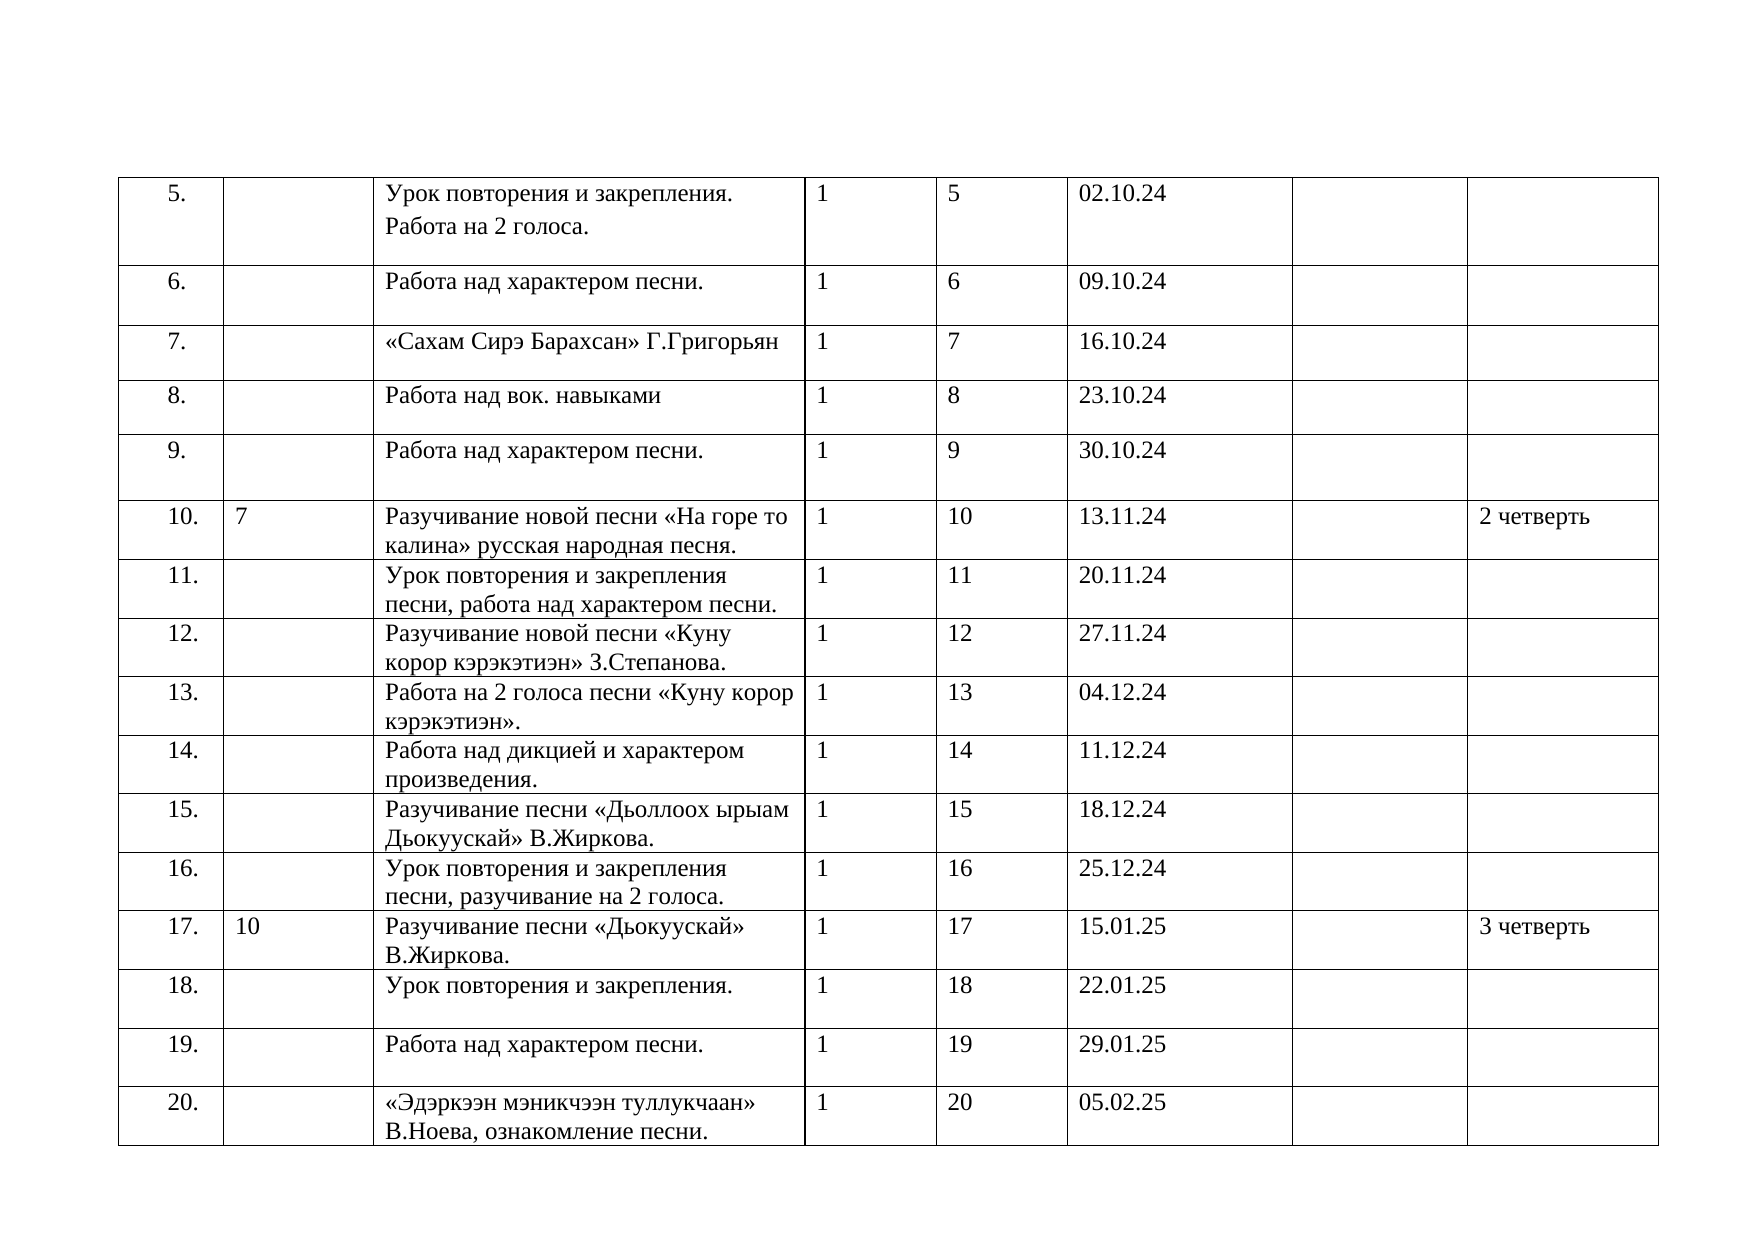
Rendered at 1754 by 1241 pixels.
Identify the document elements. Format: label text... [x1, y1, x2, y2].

table_cell [119, 677, 223, 734]
table_cell 1 [806, 435, 936, 500]
table_cell Работа над характером песни. [374, 435, 804, 500]
table_cell 9 [937, 435, 1067, 500]
table_cell Работа над дикцией и характером произведения. [374, 736, 804, 793]
table_cell 15.01.25 [1068, 911, 1292, 969]
table_cell Разучивание песни «Дьоллоох ырыам Дьокуускай» В.Жиркова. [374, 794, 804, 852]
table_cell [224, 178, 373, 265]
table_cell 1 [806, 970, 936, 1028]
table_cell 1 [806, 677, 936, 734]
table_cell [119, 736, 223, 793]
table_cell [224, 381, 373, 434]
table_cell [119, 794, 223, 852]
table_cell 7 [224, 501, 373, 559]
table_cell 11.12.24 [1068, 736, 1292, 793]
table_cell [119, 381, 223, 434]
table_cell [119, 560, 223, 617]
table_cell 27.11.24 [1068, 619, 1292, 676]
table_cell [224, 970, 373, 1028]
table_cell 22.01.25 [1068, 970, 1292, 1028]
table_cell [1468, 326, 1658, 379]
table_cell Урок повторения и закрепления. Работа на 2 голоса. [374, 178, 804, 265]
table_cell Урок повторения и закрепления песни, разучивание на 2 голоса. [374, 853, 804, 910]
table_cell 7 [937, 326, 1067, 379]
table_cell [1293, 1029, 1467, 1086]
table_cell [1468, 266, 1658, 325]
table_cell [224, 560, 373, 617]
table_cell [119, 619, 223, 676]
table_cell 19 [937, 1029, 1067, 1086]
table_cell [1293, 1087, 1467, 1145]
table_cell [119, 501, 223, 559]
table_cell [224, 1087, 373, 1145]
table_cell 6 [937, 266, 1067, 325]
table_cell [1293, 501, 1467, 559]
table_cell Разучивание песни «Дьокуускай» В.Жиркова. [374, 911, 804, 969]
table_cell [1293, 970, 1467, 1028]
table_cell [224, 794, 373, 852]
table_cell [224, 326, 373, 379]
table_cell 10 [937, 501, 1067, 559]
table_cell 1 [806, 266, 936, 325]
table_cell [1293, 736, 1467, 793]
table_cell Работа над характером песни. [374, 1029, 804, 1086]
table_cell [1468, 794, 1658, 852]
table_cell 25.12.24 [1068, 853, 1292, 910]
table_cell [1293, 560, 1467, 617]
table_cell 18.12.24 [1068, 794, 1292, 852]
table_cell 18 [937, 970, 1067, 1028]
table_cell 1 [806, 1029, 936, 1086]
table_cell [119, 911, 223, 969]
table_cell 30.10.24 [1068, 435, 1292, 500]
table_cell [119, 326, 223, 379]
table_cell [1468, 1087, 1658, 1145]
table_cell 04.12.24 [1068, 677, 1292, 734]
table_cell 1 [806, 560, 936, 617]
table_cell 02.10.24 [1068, 178, 1292, 265]
table_cell [1293, 381, 1467, 434]
table_cell 05.02.25 [1068, 1087, 1292, 1145]
table_cell [119, 1029, 223, 1086]
table_cell [1293, 619, 1467, 676]
table_cell Работа на 2 голоса песни «Куну корор кэрэкэтиэн». [374, 677, 804, 734]
table_cell [119, 1087, 223, 1145]
table_cell 1 [806, 853, 936, 910]
table_cell [224, 677, 373, 734]
table_cell 29.01.25 [1068, 1029, 1292, 1086]
table_cell [1468, 178, 1658, 265]
table_cell 10 [224, 911, 373, 969]
table_cell [1293, 794, 1467, 852]
table_cell [1293, 911, 1467, 969]
table_cell 1 [806, 1087, 936, 1145]
table_cell Урок повторения и закрепления. [374, 970, 804, 1028]
table_cell Работа над вок. навыками [374, 381, 804, 434]
table_cell 1 [806, 736, 936, 793]
table_cell [119, 970, 223, 1028]
table_cell [1293, 178, 1467, 265]
table_cell 23.10.24 [1068, 381, 1292, 434]
table_cell [1293, 266, 1467, 325]
table_cell [119, 853, 223, 910]
table_cell Работа над характером песни. [374, 266, 804, 325]
table_cell [224, 853, 373, 910]
table_cell «Эдэркээн мэникчээн туллукчаан» В.Ноева, ознакомление песни. [374, 1087, 804, 1145]
table_cell [1293, 677, 1467, 734]
table_cell 2 четверть [1468, 501, 1658, 559]
table_cell 16 [937, 853, 1067, 910]
table_cell 3 четверть [1468, 911, 1658, 969]
table_cell 16.10.24 [1068, 326, 1292, 379]
table_cell Урок повторения и закрепления песни, работа над характером песни. [374, 560, 804, 617]
table_cell 1 [806, 501, 936, 559]
table_cell 11 [937, 560, 1067, 617]
table_cell [119, 435, 223, 500]
table_cell [224, 619, 373, 676]
table_cell Разучивание новой песни «Куну корор кэрэкэтиэн» З.Степанова. [374, 619, 804, 676]
table_cell 5 [937, 178, 1067, 265]
table_cell [1468, 560, 1658, 617]
table_cell 13 [937, 677, 1067, 734]
table_cell 17 [937, 911, 1067, 969]
table_cell 8 [937, 381, 1067, 434]
table_cell Разучивание новой песни «На горе то калина» русская народная песня. [374, 501, 804, 559]
table_cell 15 [937, 794, 1067, 852]
table_cell 20.11.24 [1068, 560, 1292, 617]
table_cell [1293, 326, 1467, 379]
table_cell [1468, 435, 1658, 500]
table_cell [1293, 435, 1467, 500]
table_cell [1468, 853, 1658, 910]
table_cell 1 [806, 794, 936, 852]
table_cell [1468, 736, 1658, 793]
table_cell 1 [806, 911, 936, 969]
table_cell [224, 1029, 373, 1086]
table_cell 1 [806, 178, 936, 265]
table_cell [224, 736, 373, 793]
table_cell [224, 435, 373, 500]
table_cell [224, 266, 373, 325]
table_cell [119, 266, 223, 325]
table_cell [119, 178, 223, 265]
table_cell 13.11.24 [1068, 501, 1292, 559]
table_cell 09.10.24 [1068, 266, 1292, 325]
table_cell 20 [937, 1087, 1067, 1145]
table_cell [1468, 619, 1658, 676]
table_cell «Сахам Сирэ Барахсан» Г.Григорьян [374, 326, 804, 379]
table_cell 12 [937, 619, 1067, 676]
table_cell 1 [806, 326, 936, 379]
table_cell [1468, 970, 1658, 1028]
table_cell [1293, 853, 1467, 910]
table_cell 1 [806, 619, 936, 676]
table_cell [1468, 381, 1658, 434]
table_cell [1468, 677, 1658, 734]
table_cell [1468, 1029, 1658, 1086]
table_cell 1 [806, 381, 936, 434]
table_cell 14 [937, 736, 1067, 793]
